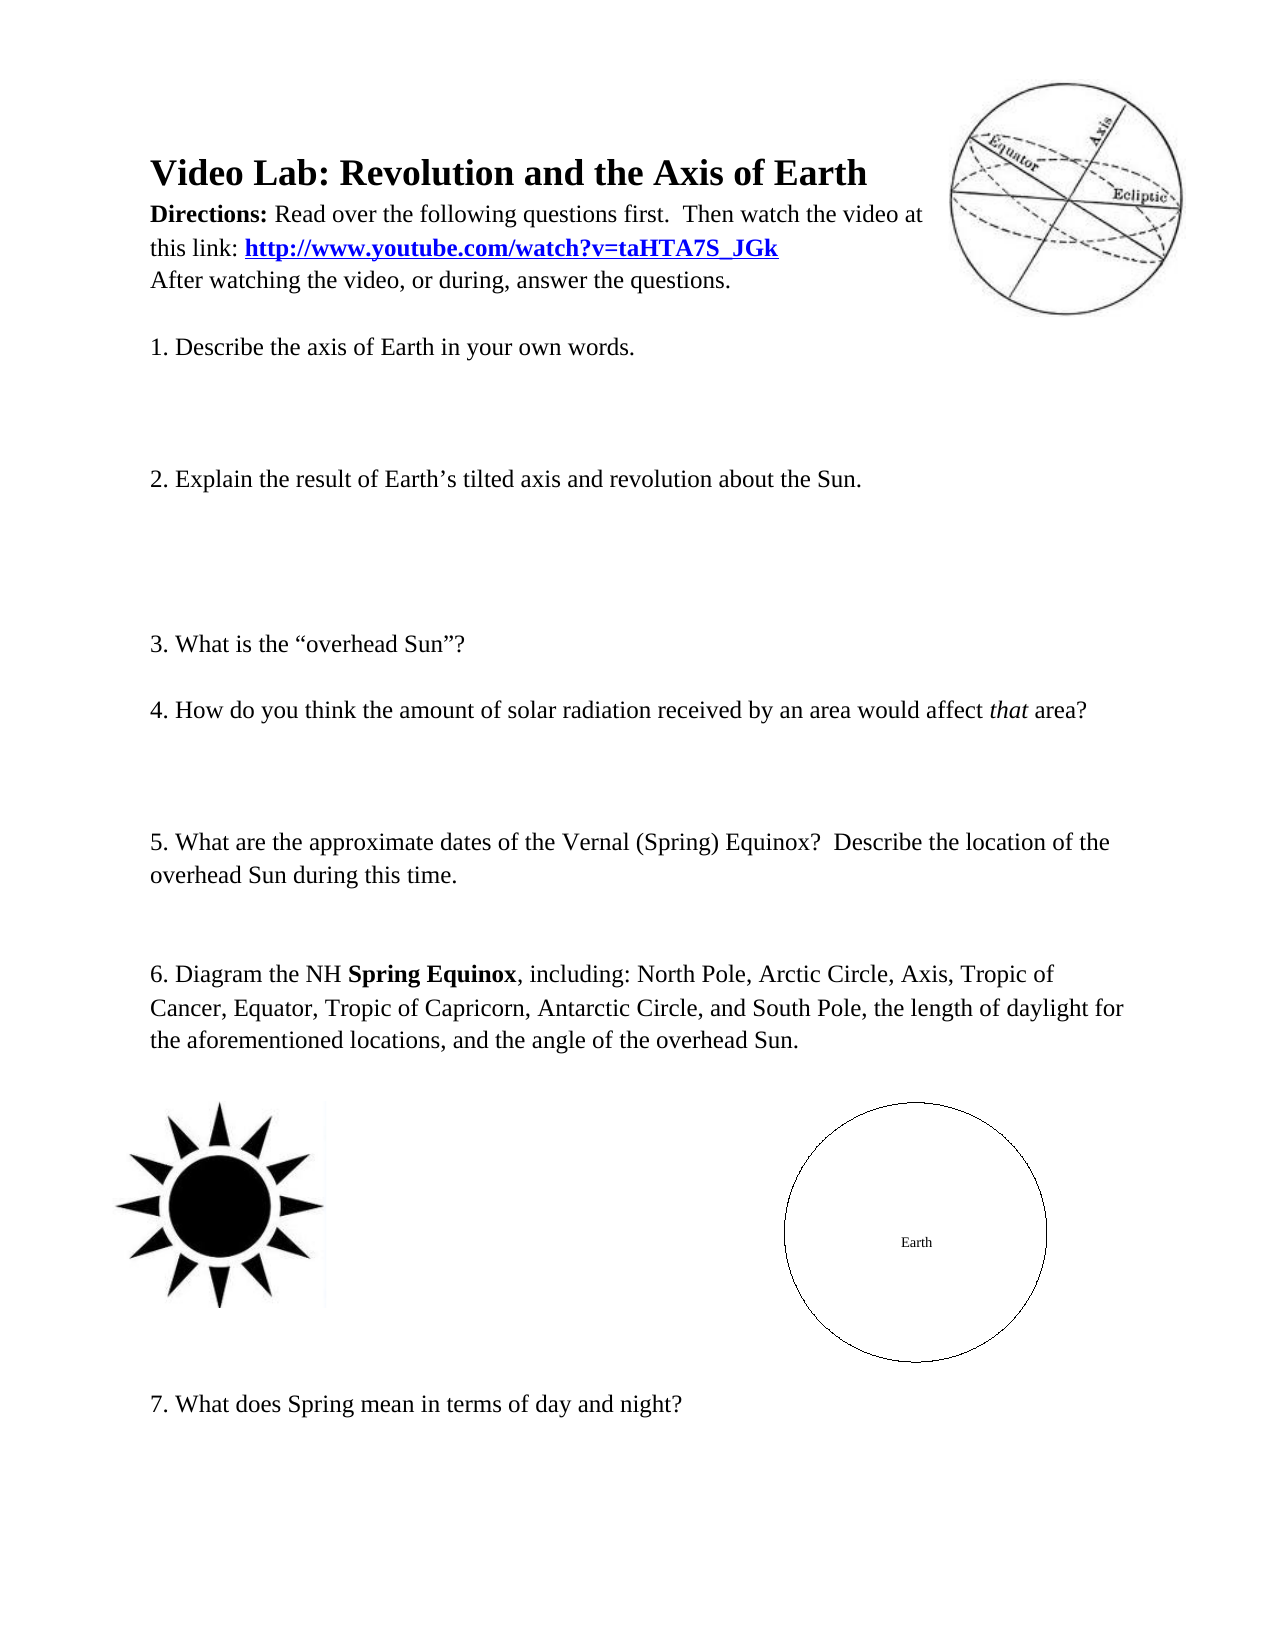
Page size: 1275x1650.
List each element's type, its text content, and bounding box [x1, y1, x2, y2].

text After watching the video, or during, answer the questions. [150, 266, 948, 294]
text 7. What does Spring mean in terms of day and night? [150, 1389, 1125, 1418]
text 1. Describe the axis of Earth in your own words. [150, 332, 1125, 360]
text Directions: Read over the following questions first. Then watch the video at this link: http://www.youtube.com/watch?v=taHTA7S_JGk [150, 199, 948, 261]
text 5. What are the approximate dates of the Vernal (Spring) Equinox? Describe the location of the overhead Sun during this time. [150, 827, 1125, 889]
picture [948, 79, 1186, 317]
picture [112, 1101, 327, 1308]
text 2. Explain the result of Earth’s tilted axis and revolution about the Sun. [150, 464, 1125, 492]
text 4. How do you think the amount of solar radiation received by an area would affect that area? [150, 695, 1125, 724]
text Video Lab: Revolution and the Axis of Earth [150, 150, 948, 193]
text 6. Diagram the NH Spring Equinox, including: North Pole, Arctic Circle, Axis, Tropic of Cancer, Equator, Tropic of Capricorn, Antarctic Circle, and South Pole, the length of daylight for the aforementioned locations, and the angle of the overhead Sun. [150, 959, 1125, 1054]
text 3. What is the “overhead Sun”? [150, 629, 1125, 658]
